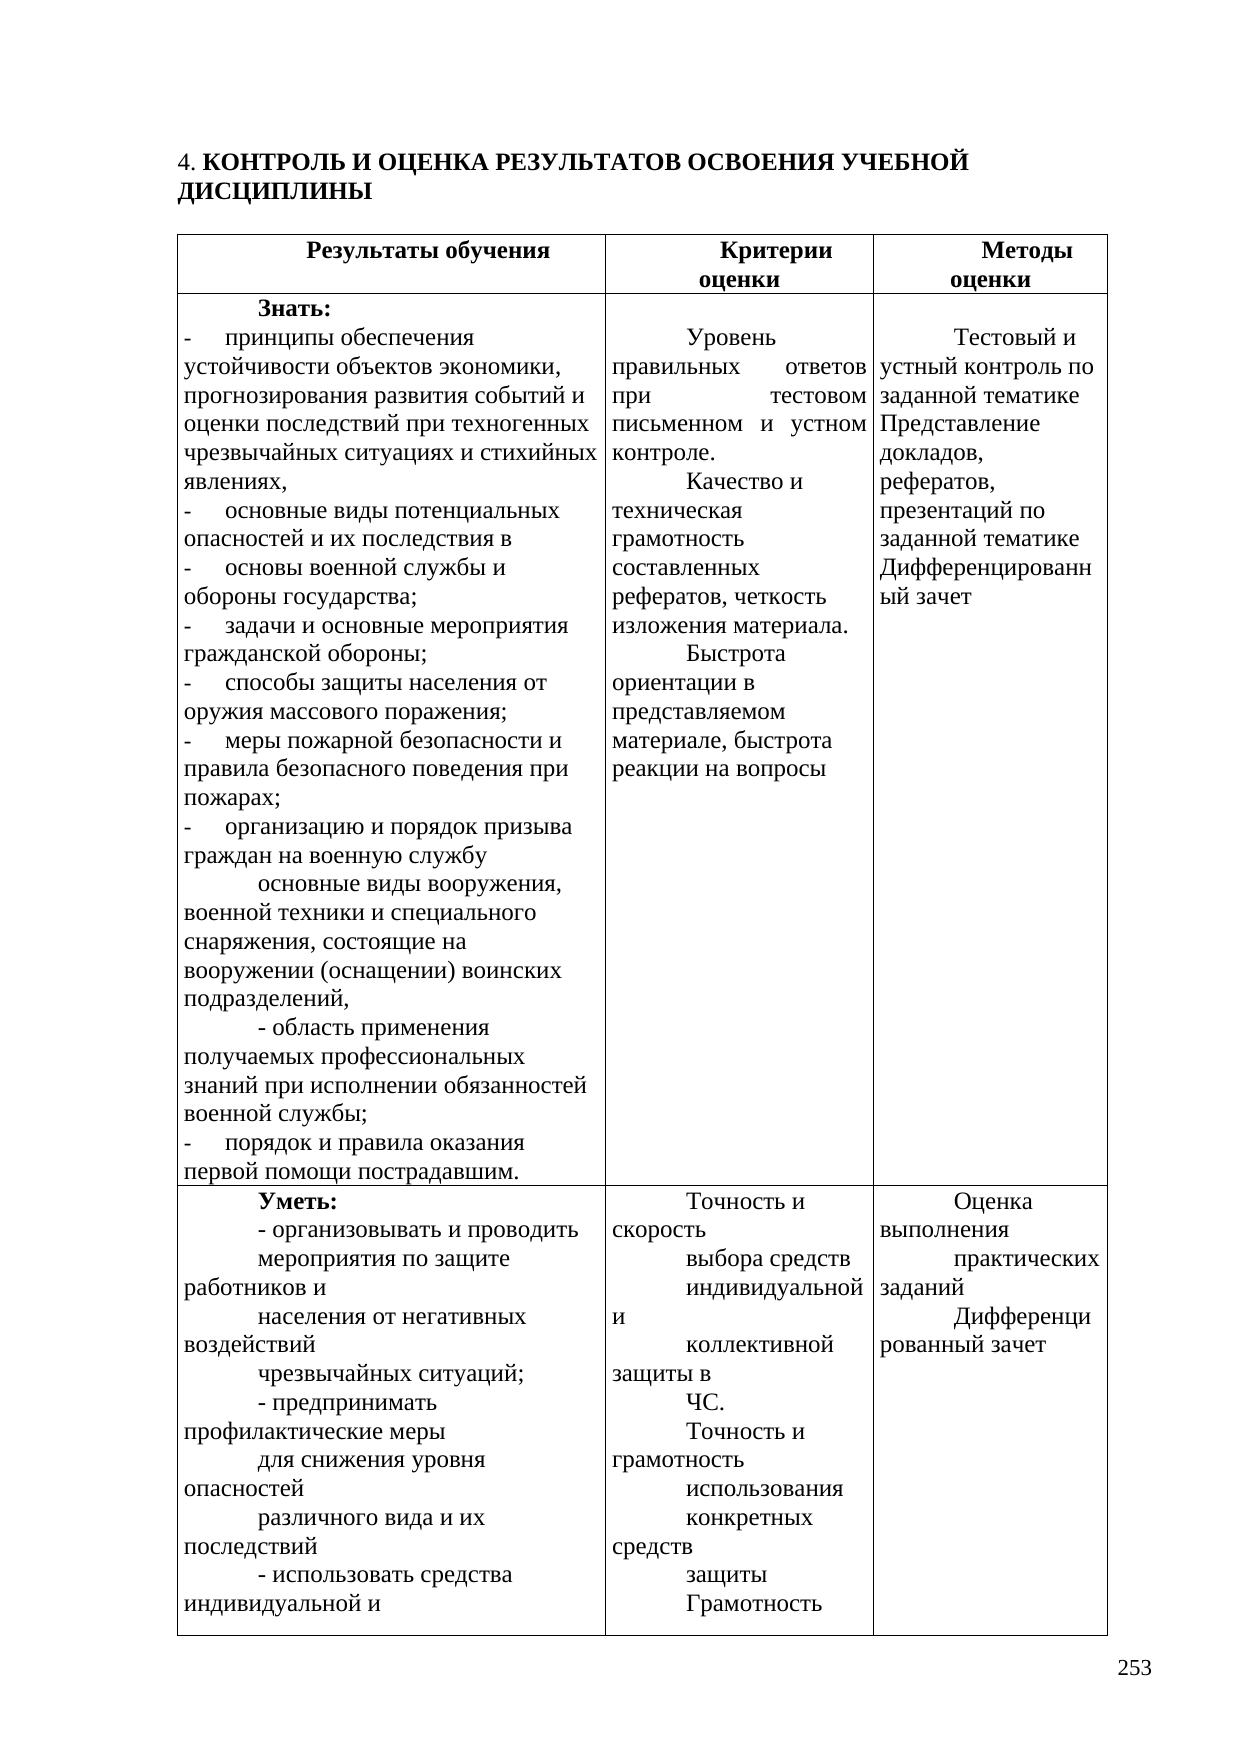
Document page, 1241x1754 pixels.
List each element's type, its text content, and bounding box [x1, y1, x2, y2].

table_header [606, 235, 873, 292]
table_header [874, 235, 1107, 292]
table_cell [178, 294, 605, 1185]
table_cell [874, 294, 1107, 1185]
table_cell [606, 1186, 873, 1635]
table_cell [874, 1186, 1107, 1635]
text 4. КОНТРОЛЬ И ОЦЕНКА РЕЗУЛЬТАТОВ ОСВОЕНИЯ УЧЕБНОЙ ДИСЦИПЛИНЫ [177, 147, 1152, 205]
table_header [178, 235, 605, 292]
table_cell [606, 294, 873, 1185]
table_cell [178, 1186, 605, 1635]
